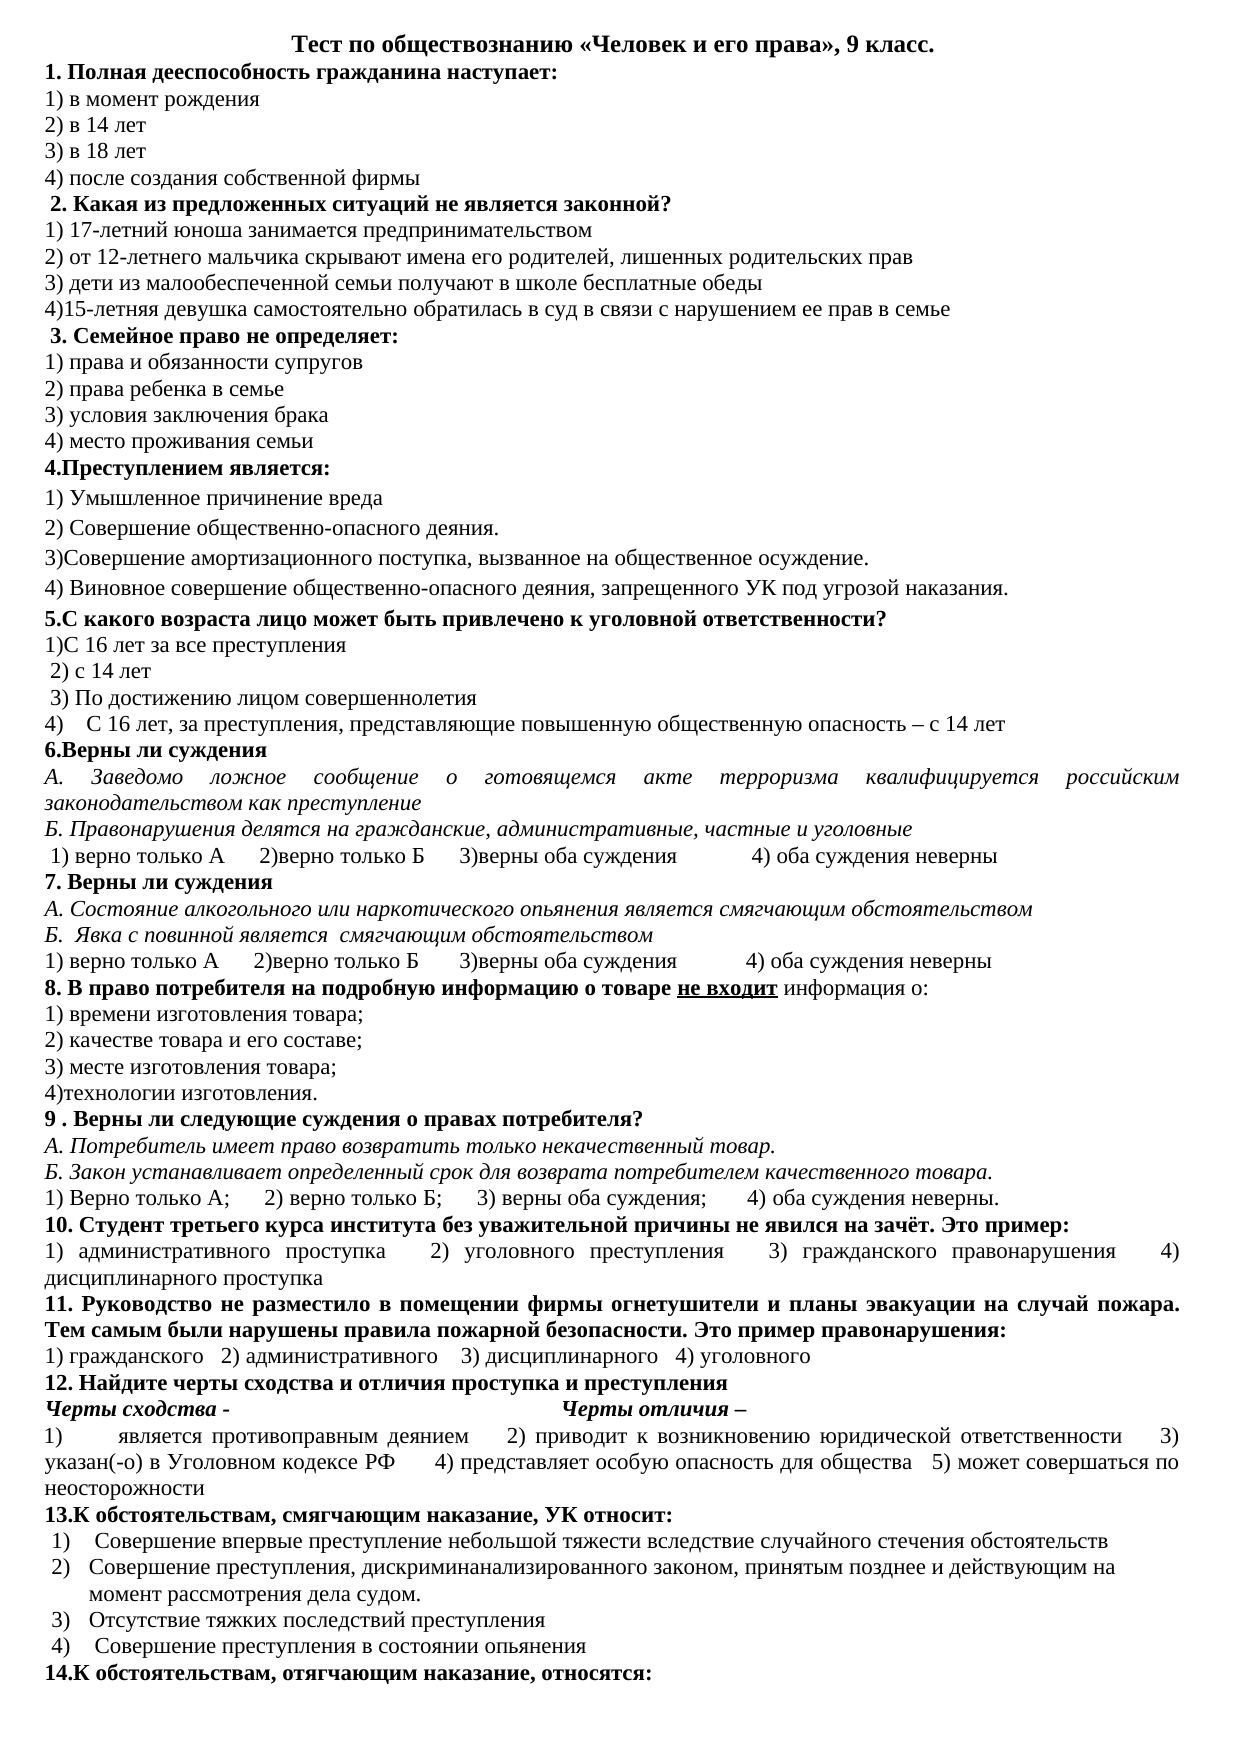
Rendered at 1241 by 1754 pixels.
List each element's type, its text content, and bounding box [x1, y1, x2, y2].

text 2) качестве товара и его составе; [44, 1026, 1181, 1053]
text 12. Найдите черты сходства и отличия проступка и преступления [44, 1369, 1181, 1395]
text 1) верно только А 2)верно только Б 3)верны оба суждения 4) оба суждения неверны [44, 947, 1181, 974]
text А. Состояние алкогольного или наркотического опьянения является смягчающим обстоятельством [44, 894, 1181, 921]
text 1) Умышленное причинение вреда [44, 484, 1181, 510]
text 11. Руководство не разместило в помещении фирмы огнетушители и планы эвакуации на случай пожара. Тем самым были нарушены правила пожарной безопасности. Это пример правонарушения: [44, 1290, 1181, 1343]
text 7. Верны ли суждения [44, 868, 1181, 894]
text 6.Верны ли суждения [44, 736, 1181, 763]
text 3)Совершение амортизационного поступка, вызванное на общественное осуждение. [44, 544, 1181, 571]
text 2) Совершение общественно-опасного деяния. [44, 514, 1181, 540]
text 1) административного проступка 2) уголовного преступления 3) гражданского правонарушения 4) дисциплинарного проступка [44, 1237, 1181, 1290]
text 5.С какого возраста лицо может быть привлечено к уголовной ответственности? [44, 605, 1181, 631]
text 10. Студент третьего курса института без уважительной причины не явился на зачёт. Это пример: [44, 1211, 1181, 1237]
text 9 . Верны ли следующие суждения о правах потребителя? [44, 1105, 1181, 1132]
text 13.К обстоятельствам, смягчающим наказание, УК относит: [44, 1501, 1181, 1527]
text 1) Верно только А; 2) верно только Б; 3) верны оба суждения; 4) оба суждения неверны. [44, 1184, 1181, 1211]
text 4.Преступлением является: [44, 454, 1181, 480]
list Отсутствие тяжких последствий преступления [51, 1606, 1181, 1632]
text 4) Виновное совершение общественно-опасного деяния, запрещенного УК под угрозой наказания. [44, 574, 1181, 601]
text 1) времени изготовления товара; [44, 1000, 1181, 1026]
text 1)С 16 лет за все преступления [44, 631, 1181, 657]
list Совершение преступления, дискриминанализированного законом, принятым позднее и действующим на момент рассмотрения дела судом. [51, 1553, 1181, 1606]
text 1) верно только А 2)верно только Б 3)верны оба суждения 4) оба суждения неверны [44, 842, 1181, 868]
text 3) По достижению лицом совершеннолетия [44, 684, 1181, 710]
text 4) С 16 лет, за преступления, представляющие повышенную общественную опасность – с 14 лет [44, 710, 1181, 736]
text Тест по обществознанию «Человек и его права», 9 класс. [44, 29, 1181, 58]
text 4)технологии изготовления. [44, 1079, 1181, 1105]
text А. Потребитель имеет право возвратить только некачественный товар. [44, 1132, 1181, 1158]
text 3) месте изготовления товара; [44, 1053, 1181, 1079]
text 1. Полная дееспособность гражданина наступает: 1) в момент рождения 2) в 14 лет 3) в 18 лет 4) после создания собственной фирмы 2. Какая из предложенных ситуаций не является законной? 1) 17-летний юноша занимается предпринимательством 2) от 12-летнего мальчика скрывают имена его родителей, лишенных родительских прав 3) дети из малообеспеченной семьи получают в школе бесплатные обеды 4)15-летняя девушка самостоятельно обратилась в суд в связи с нарушением ее прав в семье 3. Семейное право не определяет: 1) права и обязанности супругов 2) права ребенка в семье 3) условия заключения брака 4) место проживания семьи [44, 58, 1181, 454]
list является противоправным деянием 2) приводит к возникновению юридической ответственности 3) указан(-о) в Уголовном кодексе РФ 4) представляет особую опасность для общества 5) может совершаться по неосторожности [43, 1422, 1181, 1501]
text 2) с 14 лет [44, 657, 1181, 684]
text 14.К обстоятельствам, отягчающим наказание, относятся: [44, 1659, 1181, 1685]
text Б. Закон устанавливает определенный срок для возврата потребителем качественного товара. [44, 1158, 1181, 1184]
text Черты сходства - Черты отличия – [44, 1395, 1181, 1422]
list Совершение впервые преступление небольшой тяжести вследствие случайного стечения обстоятельств [51, 1527, 1181, 1553]
list Совершение преступления в состоянии опьянения [51, 1632, 1181, 1659]
text 1) гражданского 2) административного 3) дисциплинарного 4) уголовного [44, 1343, 1181, 1369]
text 8. В право потребителя на подробную информацию о товаре не входит информация о: [44, 974, 1181, 1000]
text А. Заведомо ложное сообщение о готовящемся акте терроризма квалифицируется российским законодательством как преступление [44, 763, 1181, 816]
text Б. Правонарушения делятся на гражданские, административные, частные и уголовные [44, 816, 1181, 842]
text Б. Явка с повинной является смягчающим обстоятельством [44, 921, 1181, 947]
